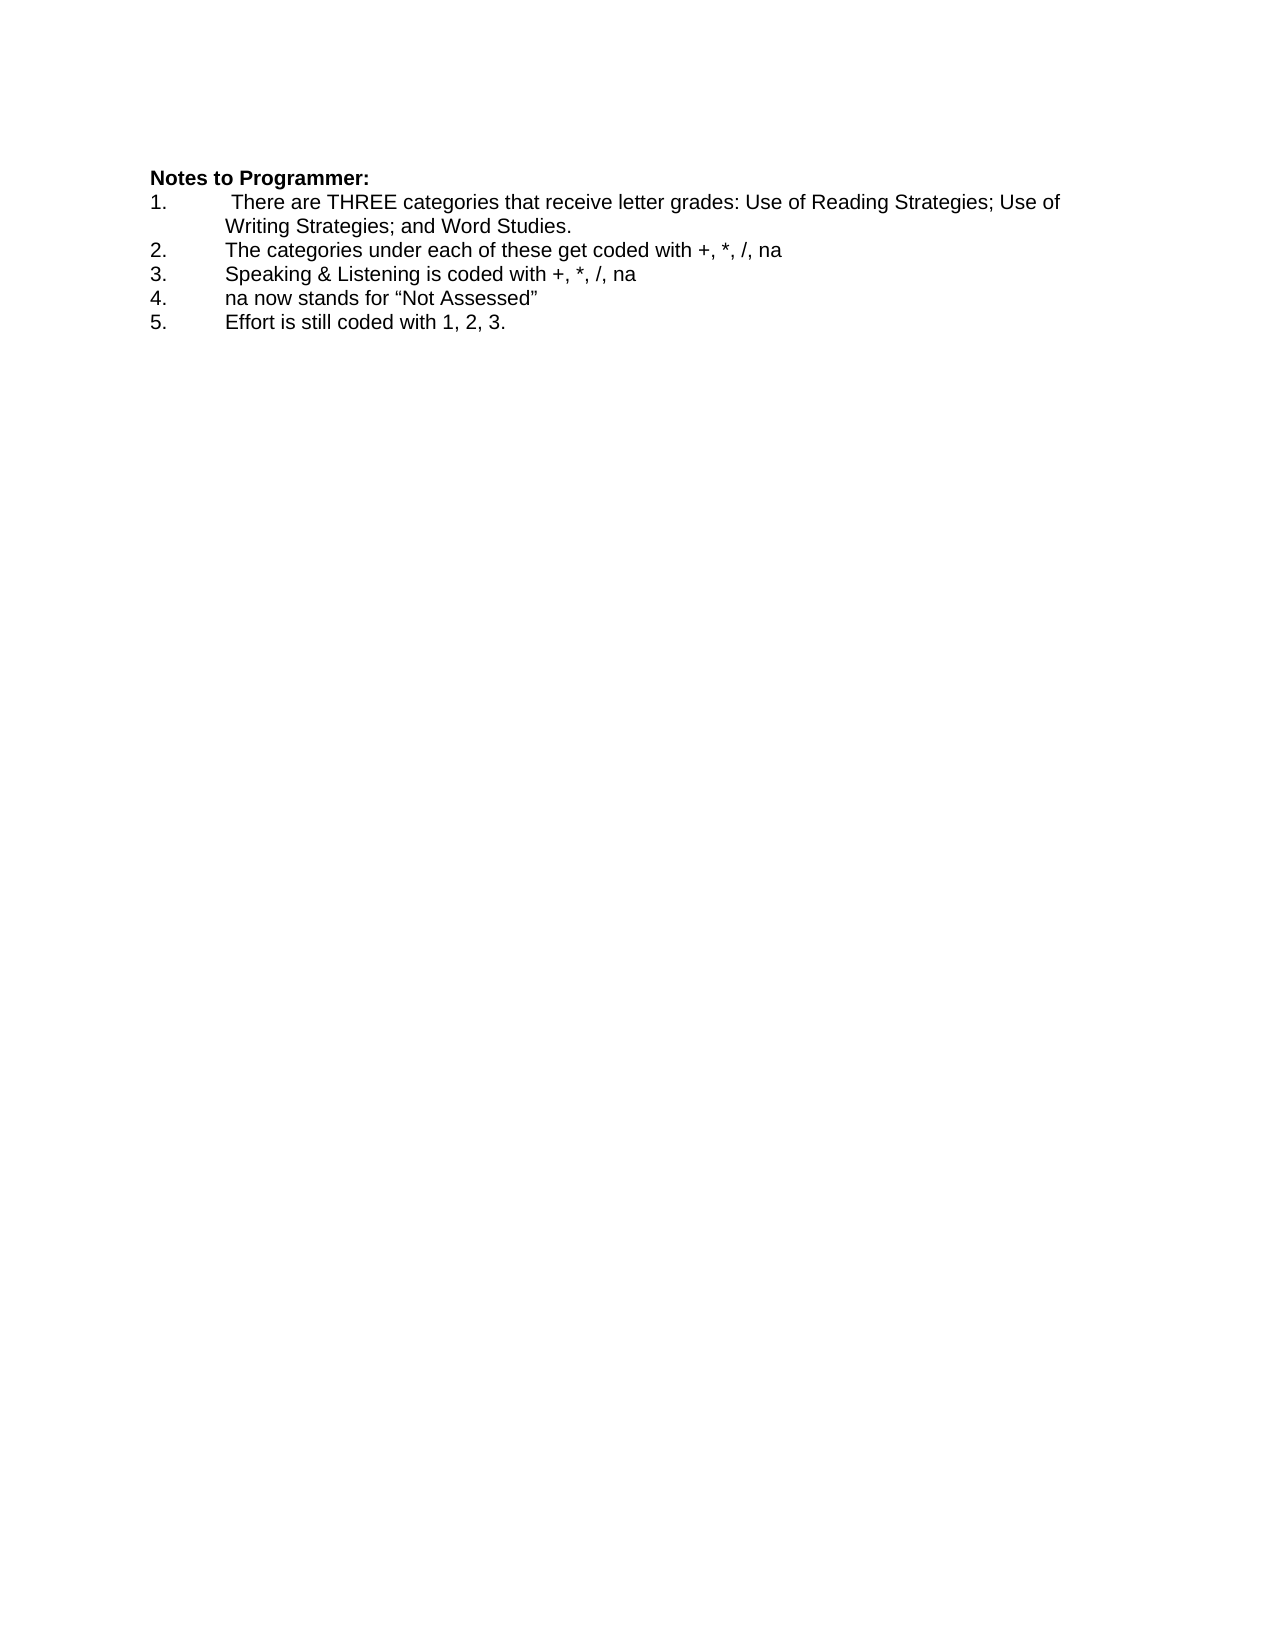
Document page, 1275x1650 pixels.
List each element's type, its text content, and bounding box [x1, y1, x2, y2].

text 3. Speaking & Listening is coded with +, *, /, na [150, 262, 1125, 286]
text 4. na now stands for “Not Assessed” [150, 286, 1125, 310]
text Notes to Programmer: [150, 166, 1125, 190]
text 2. The categories under each of these get coded with +, *, /, na [150, 238, 1125, 262]
text 5. Effort is still coded with 1, 2, 3. [150, 310, 1125, 334]
text 1. There are THREE categories that receive letter grades: Use of Reading Strategies; Use of Writing Strategies; and Word Studies. [150, 190, 1125, 238]
